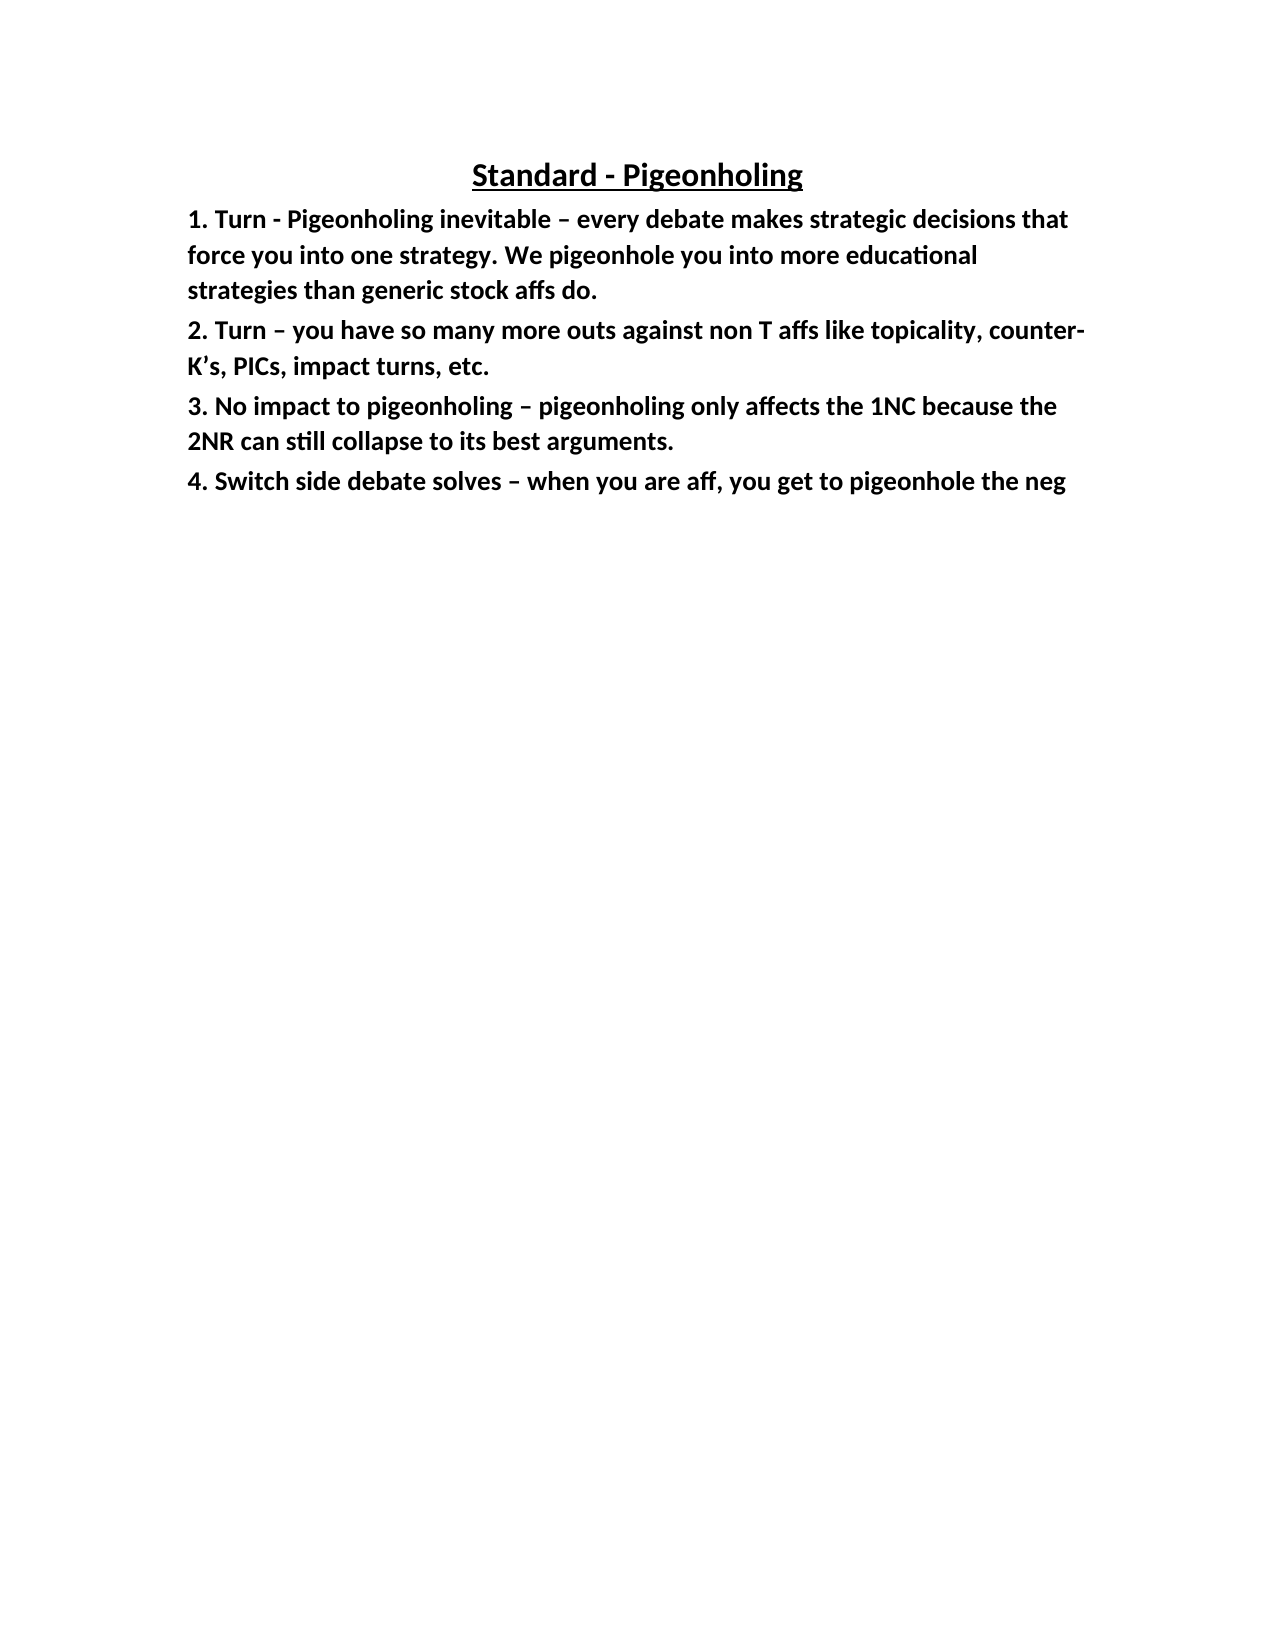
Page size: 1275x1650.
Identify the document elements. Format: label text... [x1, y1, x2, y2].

subtitle 2. Turn – you have so many more outs against non T affs like topicality, counter-K’s, PICs, impact turns, etc. [187, 313, 1087, 382]
subtitle 4. Switch side debate solves – when you are aff, you get to pigeonhole the neg [187, 464, 1087, 497]
subtitle 1. Turn - Pigeonholing inevitable – every debate makes strategic decisions that force you into one strategy. We pigeonhole you into more educational strategies than generic stock affs do. [187, 202, 1087, 307]
subtitle Standard - Pigeonholing [187, 154, 1087, 195]
subtitle 3. No impact to pigeonholing – pigeonholing only affects the 1NC because the 2NR can still collapse to its best arguments. [187, 389, 1087, 457]
